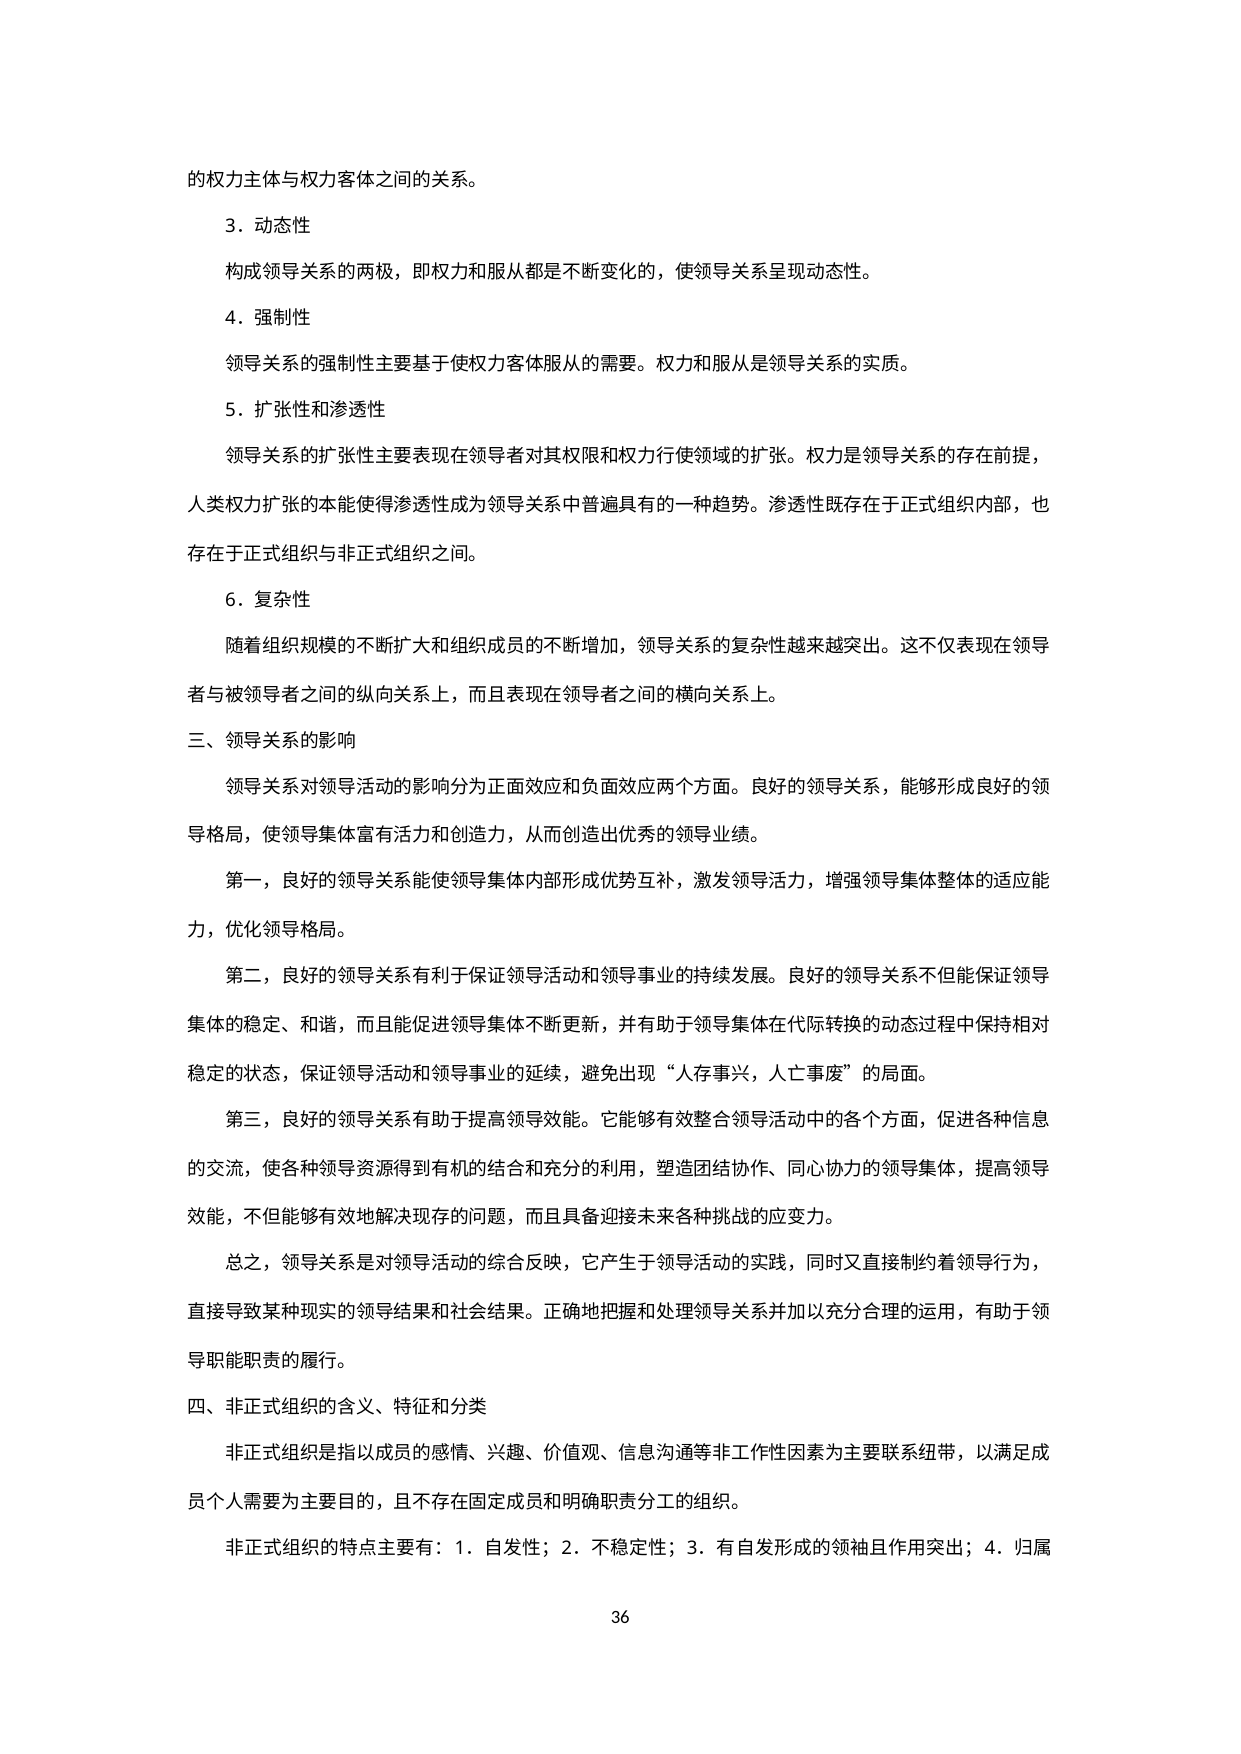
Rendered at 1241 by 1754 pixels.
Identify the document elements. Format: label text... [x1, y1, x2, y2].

text 领导关系的强制性主要基于使权力客体服从的需要。权力和服从是领导关系的实质。 [187, 346, 1053, 379]
text 领导关系的扩张性主要表现在领导者对其权限和权力行使领域的扩张。权力是领导关系的存在前提，人类权力扩张的本能使得渗透性成为领导关系中普遍具有的一种趋势。渗透性既存在于正式组织内部，也存在于正式组织与非正式组织之间。 [187, 438, 1053, 568]
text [187, 162, 1053, 194]
text 4．强制性 [187, 300, 1053, 333]
text 6．复杂性 [187, 582, 1053, 614]
text 总之，领导关系是对领导活动的综合反映，它产生于领导活动的实践，同时又直接制约着领导行为，直接导致某种现实的领导结果和社会结果。正确地把握和处理领导关系并加以充分合理的运用，有助于领导职能职责的履行。 [187, 1245, 1053, 1375]
text 非正式组织是指以成员的感情、兴趣、价值观、信息沟通等非工作性因素为主要联系纽带，以满足成员个人需要为主要目的，且不存在固定成员和明确职责分工的组织。 [187, 1435, 1053, 1516]
text 5．扩张性和渗透性 [187, 392, 1053, 425]
text 第二，良好的领导关系有利于保证领导活动和领导事业的持续发展。良好的领导关系不但能保证领导集体的稳定、和谐，而且能促进领导集体不断更新，并有助于领导集体在代际转换的动态过程中保持相对稳定的状态，保证领导活动和领导事业的延续，避免出现“人存事兴，人亡事废”的局面。 [187, 958, 1053, 1088]
text 3．动态性 [187, 208, 1053, 241]
text 构成领导关系的两极，即权力和服从都是不断变化的，使领导关系呈现动态性。 [187, 254, 1053, 287]
text 领导关系对领导活动的影响分为正面效应和负面效应两个方面。良好的领导关系，能够形成良好的领导格局，使领导集体富有活力和创造力，从而创造出优秀的领导业绩。 [187, 769, 1053, 850]
text 四、非正式组织的含义、特征和分类 [187, 1389, 1053, 1421]
text 随着组织规模的不断扩大和组织成员的不断增加，领导关系的复杂性越来越突出。这不仅表现在领导者与被领导者之间的纵向关系上，而且表现在领导者之间的横向关系上。 [187, 628, 1053, 709]
text 第一，良好的领导关系能使领导集体内部形成优势互补，激发领导活力，增强领导集体整体的适应能力，优化领导格局。 [187, 863, 1053, 945]
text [187, 1530, 1053, 1562]
text 第三，良好的领导关系有助于提高领导效能。它能够有效整合领导活动中的各个方面，促进各种信息的交流，使各种领导资源得到有机的结合和充分的利用，塑造团结协作、同心协力的领导集体，提高领导效能，不但能够有效地解决现存的问题，而且具备迎接未来各种挑战的应变力。 [187, 1102, 1053, 1232]
text 三、领导关系的影响 [187, 723, 1053, 755]
